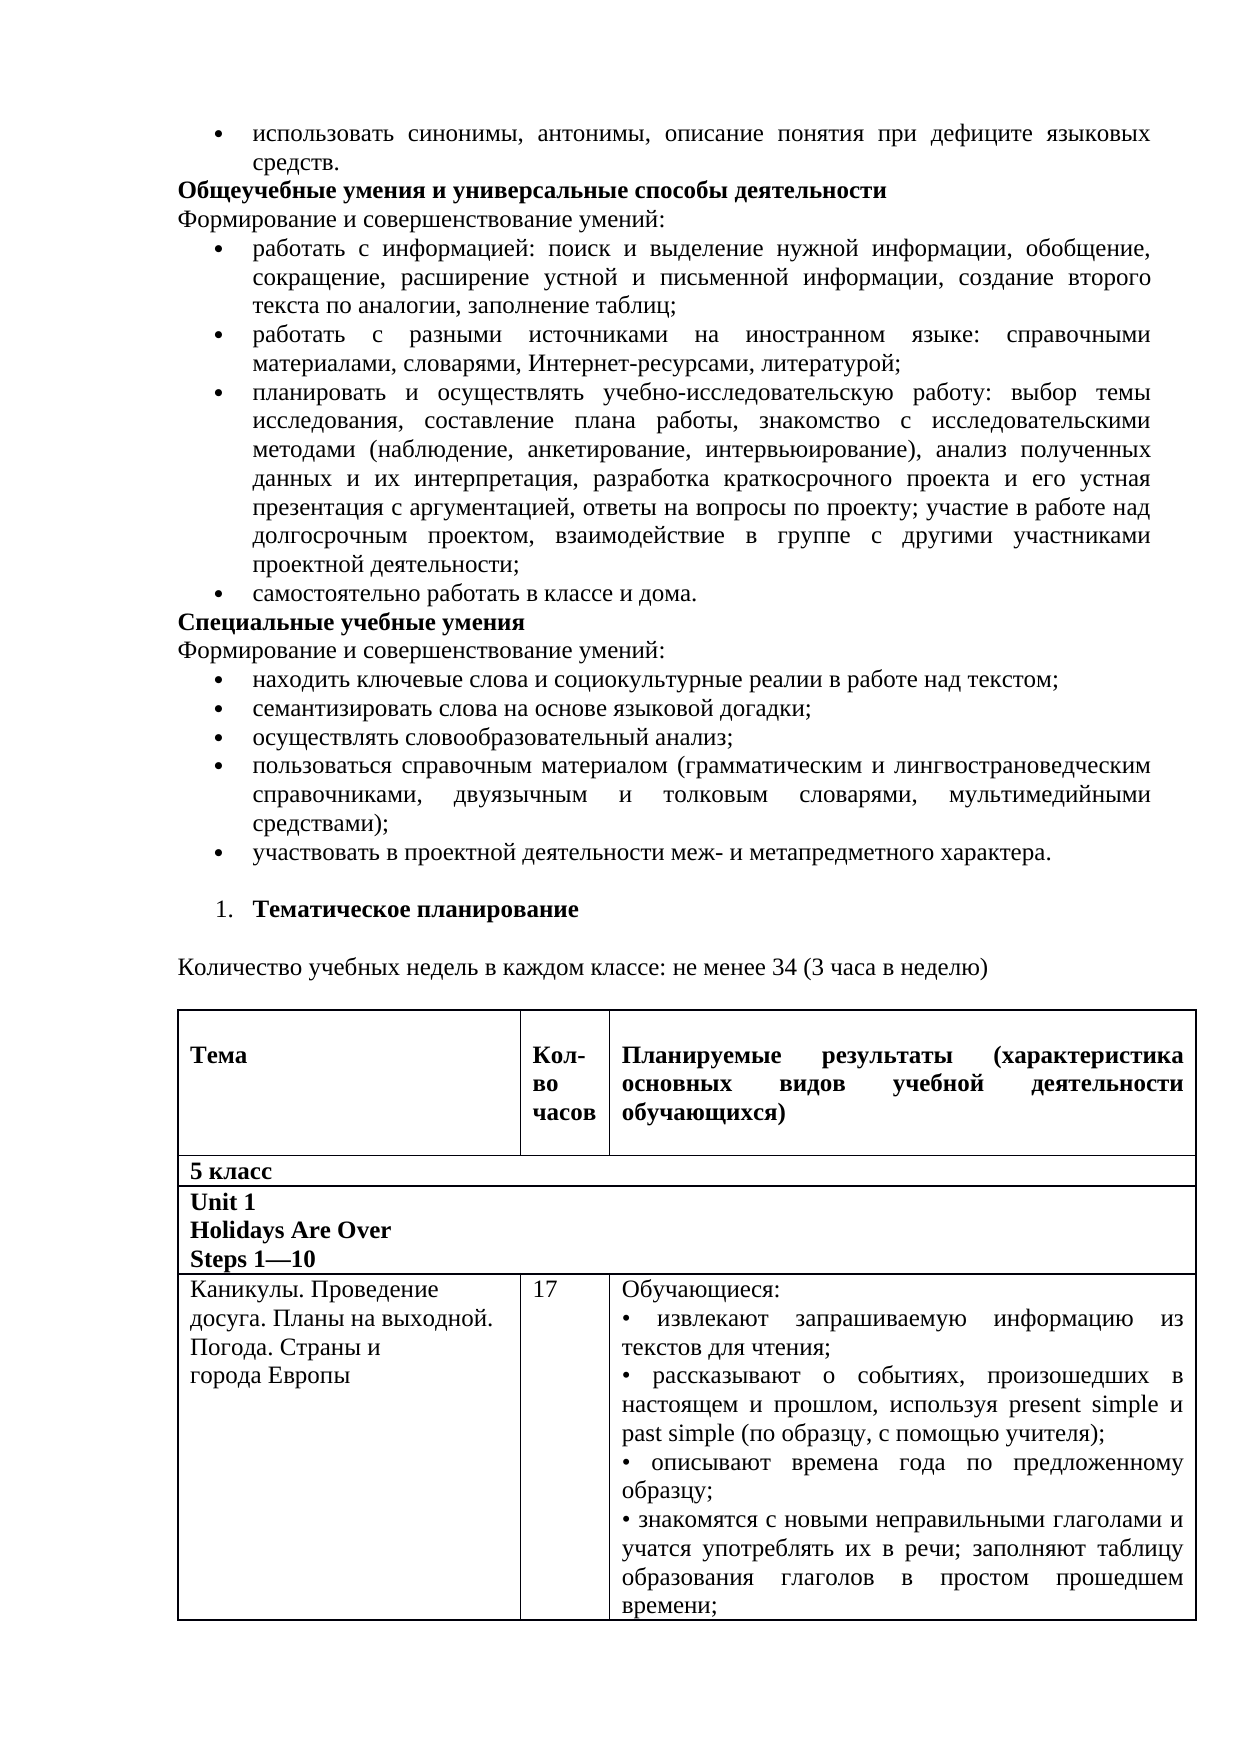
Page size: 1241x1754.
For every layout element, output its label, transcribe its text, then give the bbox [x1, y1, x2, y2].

list самостоятельно работать в классе и дома. [215, 578, 1152, 607]
text Формирование и совершенствование умений: [177, 636, 1152, 664]
table_cell 5 класс [179, 1156, 1195, 1185]
table_cell Unit 1 Holidays Are Over Steps 1—10 [179, 1187, 1195, 1273]
list Тематическое планирование [215, 894, 1152, 923]
text Количество учебных недель в каждом классе: не менее 34 (3 часа в неделю) [177, 952, 1152, 981]
text Общеучебные умения и универсальные способы деятельности [177, 176, 1152, 204]
list участвовать в проектной деятельности меж- и метапредметного характера. [215, 837, 1152, 866]
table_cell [179, 1275, 520, 1619]
table_header Кол-во часов [521, 1011, 609, 1155]
list использовать синонимы, антонимы, описание понятия при дефиците языковых средств. [215, 118, 1152, 176]
list пользоваться справочным материалом (грамматическим и лингвострановедческим справочниками, двуязычным и толковым словарями, мультимедийными средствами); [215, 751, 1152, 837]
text Формирование и совершенствование умений: [177, 204, 1152, 233]
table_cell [610, 1275, 1195, 1619]
list работать с информацией: поиск и выделение нужной информации, обобщение, сокращение, расширение устной и письменной информации, создание второго текста по аналогии, заполнение таблиц; [215, 233, 1152, 319]
list работать с разными источниками на иностранном языке: справочными материалами, словарями, Интернет-ресурсами, литературой; [215, 319, 1152, 377]
table_cell 17 [521, 1275, 609, 1619]
list планировать и осуществлять учебно-исследовательскую работу: выбор темы исследования, составление плана работы, знакомство с исследовательскими методами (наблюдение, анкетирование, интервьюирование), анализ полученных данных и их интерпретация, разработка краткосрочного проекта и его устная презентация с аргументацией, ответы на вопросы по проекту; участие в работе над долгосрочным проектом, взаимодействие в группе с другими участниками проектной деятельности; [215, 377, 1152, 578]
text Специальные учебные умения [177, 607, 1152, 636]
table_header Тема [179, 1011, 520, 1155]
list осуществлять словообразовательный анализ; [215, 722, 1152, 751]
list находить ключевые слова и социокультурные реалии в работе над текстом; [215, 664, 1152, 693]
table_header Планируемые результаты (характеристика основных видов учебной деятельности обучающихся) [610, 1011, 1195, 1155]
list семантизировать слова на основе языковой догадки; [215, 693, 1152, 722]
